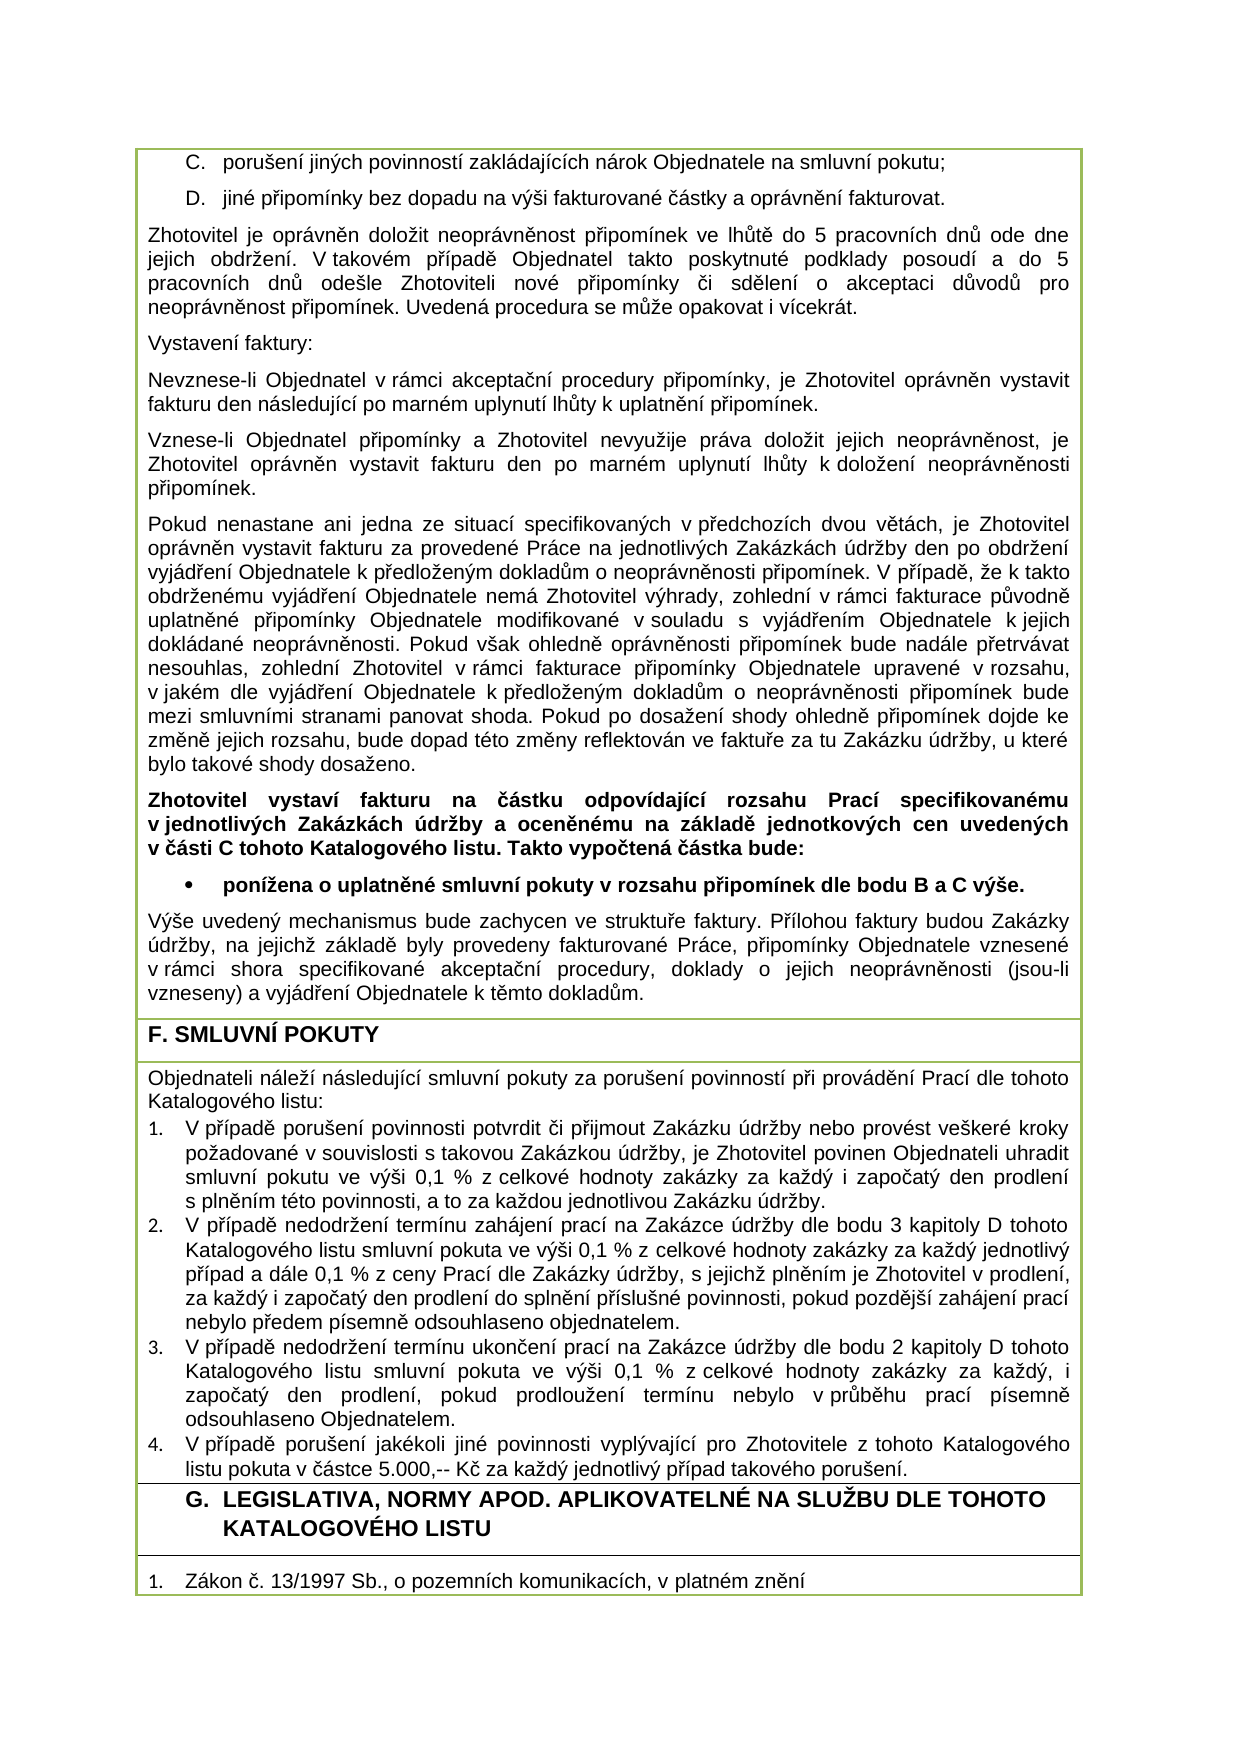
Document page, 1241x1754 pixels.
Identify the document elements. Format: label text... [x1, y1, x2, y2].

table_cell Objednateli náleží následující smluvní pokuty za porušení povinností při provádění Prací dle tohoto Katalogového listu: V případě porušení povinnosti potvrdit či přijmout Zakázku údržby nebo provést veškeré kroky požadované v souvislosti s takovou Zakázkou údržby, je Zhotovitel povinen Objednateli uhradit smluvní pokutu ve výši 0,1 % z celkové hodnoty zakázky za každý i započatý den prodlení s plněním této povinnosti, a to za každou jednotlivou Zakázku údržby. V případě nedodržení termínu zahájení prací na Zakázce údržby dle bodu 3 kapitoly D tohoto Katalogového listu smluvní pokuta ve výši 0,1 % z celkové hodnoty zakázky za každý jednotlivý případ a dále 0,1 % z ceny Prací dle Zakázky údržby, s jejichž plněním je Zhotovitel v prodlení, za každý i započatý den prodlení do splnění příslušné povinnosti, pokud pozdější zahájení prací nebylo předem písemně odsouhlaseno objednatelem. V případě nedodržení termínu ukončení prací na Zakázce údržby dle bodu 2 kapitoly D tohoto Katalogového listu smluvní pokuta ve výši 0,1 % z celkové hodnoty zakázky za každý, i započatý den prodlení, pokud prodloužení termínu nebylo v průběhu prací písemně odsouhlaseno Objednatelem. V případě porušení jakékoli jiné povinnosti vyplývající pro Zhotovitele z tohoto Katalogového listu pokuta v částce 5.000,-- Kč za každý jednotlivý případ takového porušení. [138, 1063, 1080, 1483]
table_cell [138, 150, 1080, 1017]
table_cell legislativa, normy apod. AplikovatelnÉ NA SLUŽBU DLE TOHOTO KATALOGOVÉHO LISTU [138, 1484, 1080, 1554]
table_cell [138, 1556, 1080, 1593]
table_cell F. SMLUVNÍ POKUTY [138, 1020, 1080, 1061]
